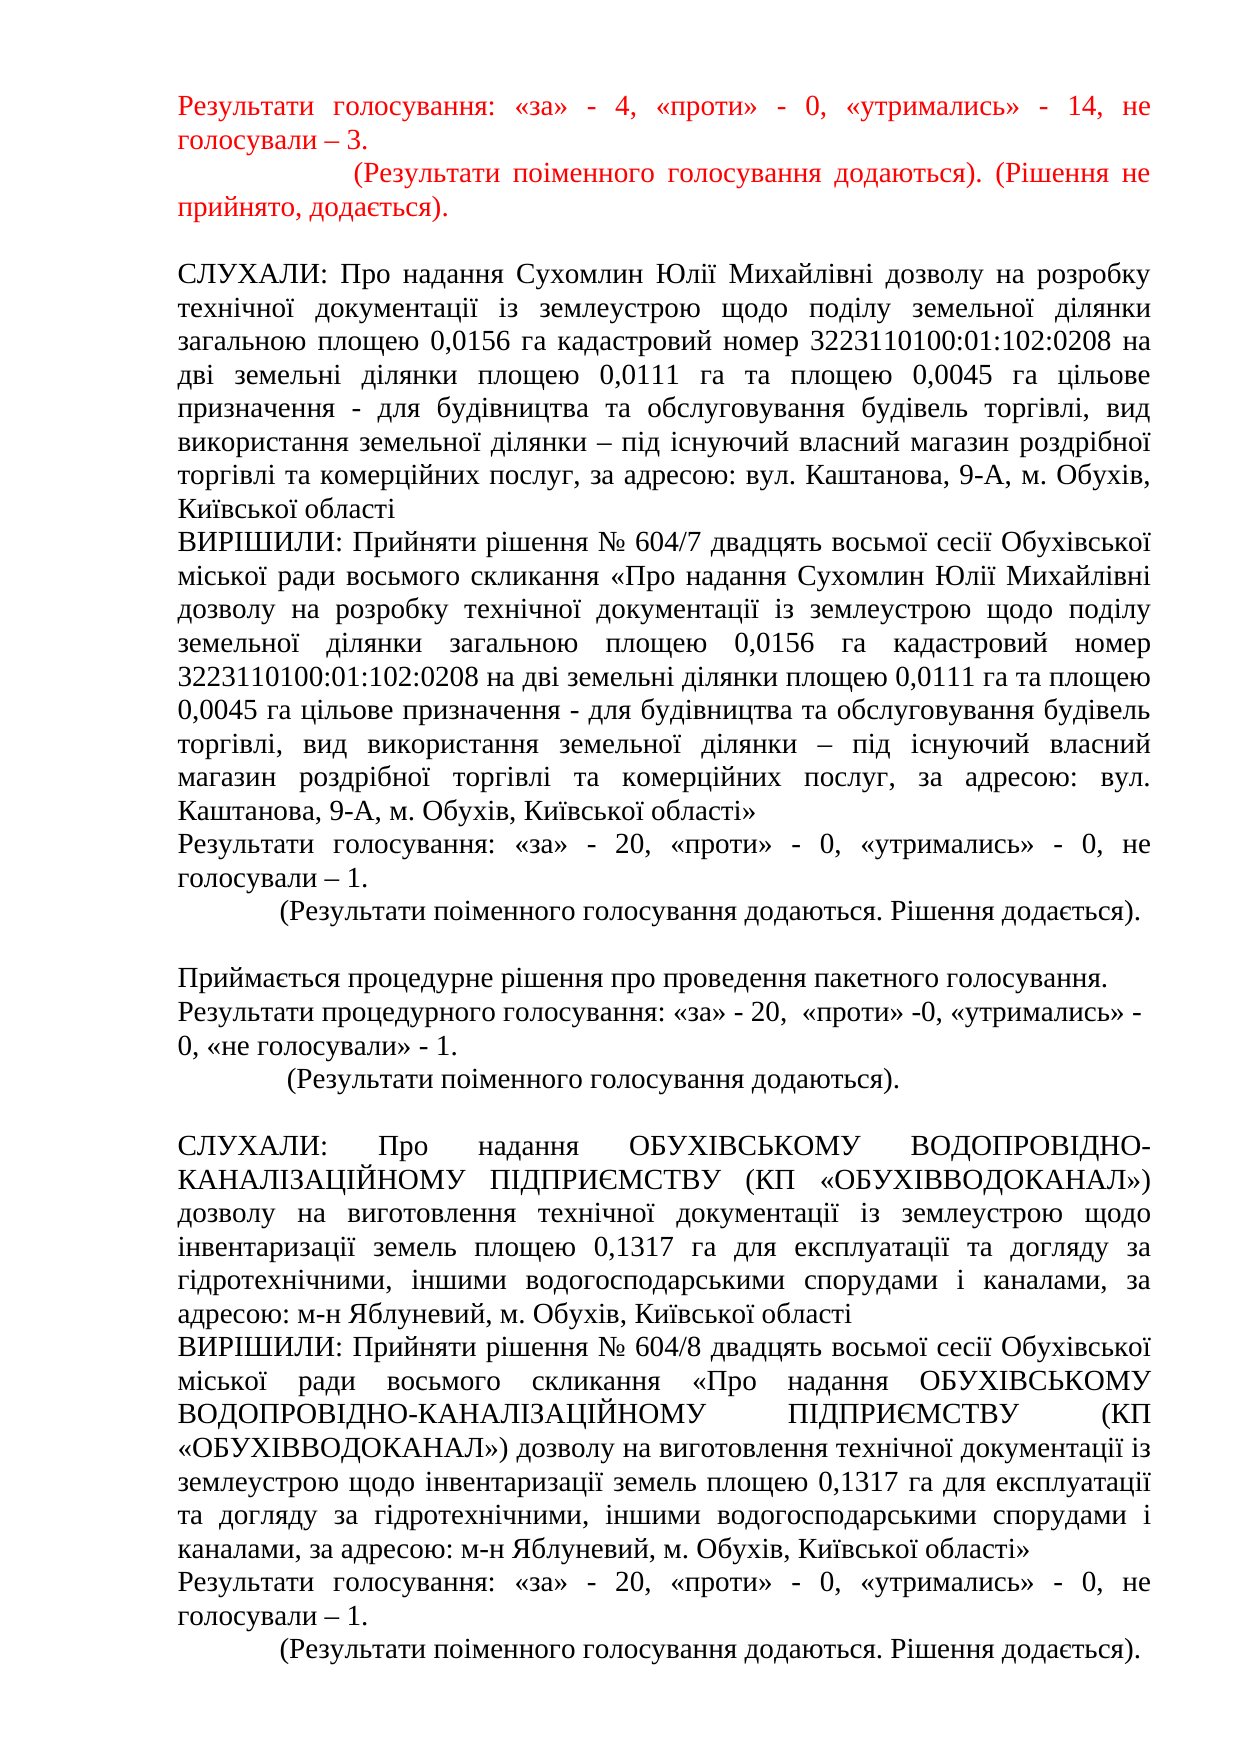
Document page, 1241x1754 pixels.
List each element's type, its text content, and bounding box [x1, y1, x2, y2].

subtitle (Результати поіменного голосування додаються. Рішення додається). [177, 1631, 1152, 1665]
subtitle (Результати поіменного голосування додаються). [177, 1061, 1152, 1095]
subtitle Результати процедурного голосування: «за» - 20, «проти» -0, «утримались» -0, «не голосували» - 1. [177, 994, 1152, 1061]
subtitle (Результати поіменного голосування додаються. Рішення додається). [177, 893, 1152, 927]
text СЛУХАЛИ: Про надання ОБУХІВСЬКОМУ ВОДОПРОВІДНО-КАНАЛІЗАЦІЙНОМУ ПІДПРИЄМСТВУ (КП «ОБУХІВВОДОКАНАЛ») дозволу на виготовлення технічної документації із землеустрою щодо інвентаризації земель площею 0,1317 га для експлуатації та догляду за гідротехнічними, іншими водогосподарськими спорудами і каналами, за адресою: м-н Яблуневий, м. Обухів, Київської області [177, 1128, 1152, 1329]
text ВИРІШИЛИ: Прийняти рішення № 604/8 двадцять восьмої сесії Обухівської міської ради восьмого скликання «Про надання ОБУХІВСЬКОМУ ВОДОПРОВІДНО-КАНАЛІЗАЦІЙНОМУ ПІДПРИЄМСТВУ (КП «ОБУХІВВОДОКАНАЛ») дозволу на виготовлення технічної документації із землеустрою щодо інвентаризації земель площею 0,1317 га для експлуатації та догляду за гідротехнічними, іншими водогосподарськими спорудами і каналами, за адресою: м-н Яблуневий, м. Обухів, Київської області» [177, 1329, 1152, 1564]
text СЛУХАЛИ: Про надання Сухомлин Юлії Михайлівні дозволу на розробку технічної документації із землеустрою щодо поділу земельної ділянки загальною площею 0,0156 га кадастровий номер 3223110100:01:102:0208 на дві земельні ділянки площею 0,0111 га та площею 0,0045 га цільове призначення - для будівництва та обслуговування будівель торгівлі, вид використання земельної ділянки – під існуючий власний магазин роздрібної торгівлі та комерційних послуг, за адресою: вул. Каштанова, 9-А, м. Обухів, Київської області [177, 256, 1152, 524]
subtitle Результати голосування: «за» - 4, «проти» - 0, «утримались» - 14, не голосували – 3. [177, 88, 1152, 156]
text Приймається процедурне рішення про проведення пакетного голосування. [177, 961, 1152, 994]
subtitle Результати голосування: «за» - 20, «проти» - 0, «утримались» - 0, не голосували – 1. [177, 1564, 1152, 1631]
text ВИРІШИЛИ: Прийняти рішення № 604/7 двадцять восьмої сесії Обухівської міської ради восьмого скликання «Про надання Сухомлин Юлії Михайлівні дозволу на розробку технічної документації із землеустрою щодо поділу земельної ділянки загальною площею 0,0156 га кадастровий номер 3223110100:01:102:0208 на дві земельні ділянки площею 0,0111 га та площею 0,0045 га цільове призначення - для будівництва та обслуговування будівель торгівлі, вид використання земельної ділянки – під існуючий власний магазин роздрібної торгівлі та комерційних послуг, за адресою: вул. Каштанова, 9-А, м. Обухів, Київської області» [177, 524, 1152, 826]
subtitle (Результати поіменного голосування додаються). (Рішення не прийнято, додається). [177, 156, 1152, 223]
subtitle Результати голосування: «за» - 20, «проти» - 0, «утримались» - 0, не голосували – 1. [177, 826, 1152, 893]
